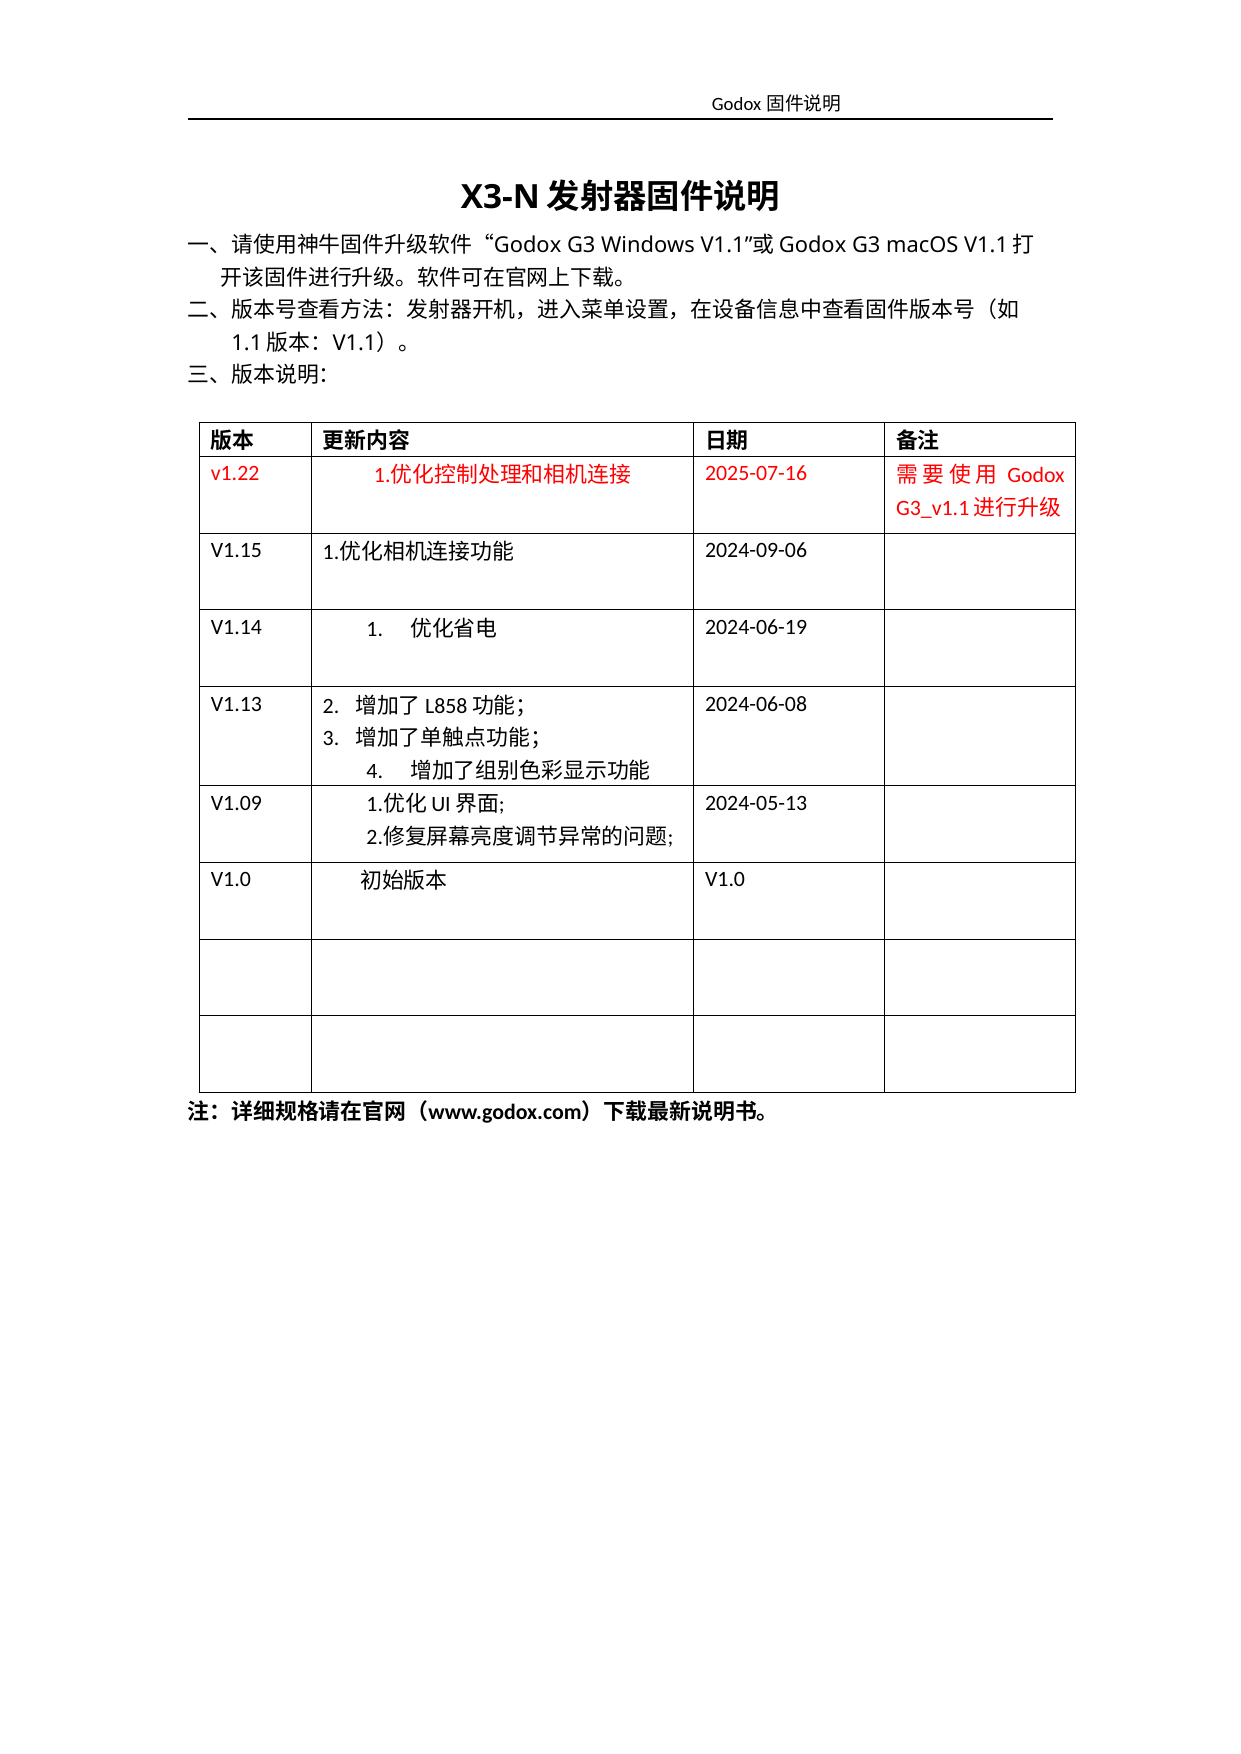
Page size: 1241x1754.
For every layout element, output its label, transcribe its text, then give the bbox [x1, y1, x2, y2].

table_cell V1.09 [200, 786, 311, 862]
table_cell [885, 863, 1075, 938]
table_cell V1.0 [200, 863, 311, 938]
table_header 备注 [885, 423, 1075, 456]
table_cell [312, 1016, 693, 1092]
table_cell 优化省电 [312, 610, 693, 686]
table_cell [312, 940, 693, 1015]
table_cell V1.13 [200, 687, 311, 785]
table_cell [885, 610, 1075, 686]
table_cell [694, 1016, 884, 1092]
text X3-N发射器固件说明 [187, 162, 1053, 227]
text 三、版本说明： [187, 357, 1053, 389]
table_header 更新内容 [312, 423, 693, 456]
table_cell [885, 786, 1075, 862]
table_header 日期 [694, 423, 884, 456]
table_cell [885, 534, 1075, 609]
table_cell 需要使用Godox G3_v1.1进行升级 [885, 457, 1075, 532]
table_header 版本 [200, 423, 311, 456]
table_cell 增加了L858功能； 增加了单触点功能； 增加了组别色彩显示功能 [312, 687, 693, 785]
table_cell [694, 940, 884, 1015]
table_cell [885, 1016, 1075, 1092]
table_cell [885, 687, 1075, 785]
table_cell 1.优化控制处理和相机连接 [312, 457, 693, 532]
table_cell 2024-05-13 [694, 786, 884, 862]
table_cell 1.优化UI界面; 2.修复屏幕亮度调节异常的问题; [312, 786, 693, 862]
table_cell V1.15 [200, 534, 311, 609]
table_cell 初始版本 [312, 863, 693, 938]
table_cell 2025-07-16 [694, 457, 884, 532]
table_cell v1.22 [200, 457, 311, 532]
text 一、请使用神牛固件升级软件“Godox G3 Windows V1.1”或Godox G3 macOS V1.1打开该固件进行升级。软件可在官网上下载。 [187, 227, 1053, 292]
table_cell 1.优化相机连接功能 [312, 534, 693, 609]
table_cell V1.0 [694, 863, 884, 938]
table_cell [200, 1016, 311, 1092]
text 二、版本号查看方法：发射器开机，进入菜单设置，在设备信息中查看固件版本号（如1.1版本：V1.1）。 [187, 292, 1053, 357]
table_cell [200, 940, 311, 1015]
table_cell V1.14 [200, 610, 311, 686]
table_cell [885, 940, 1075, 1015]
table_cell 2024-09-06 [694, 534, 884, 609]
table_cell 2024-06-19 [694, 610, 884, 686]
table_cell 2024-06-08 [694, 687, 884, 785]
text 注：详细规格请在官网（www.godox.com）下载最新说明书。 [187, 1093, 1053, 1126]
